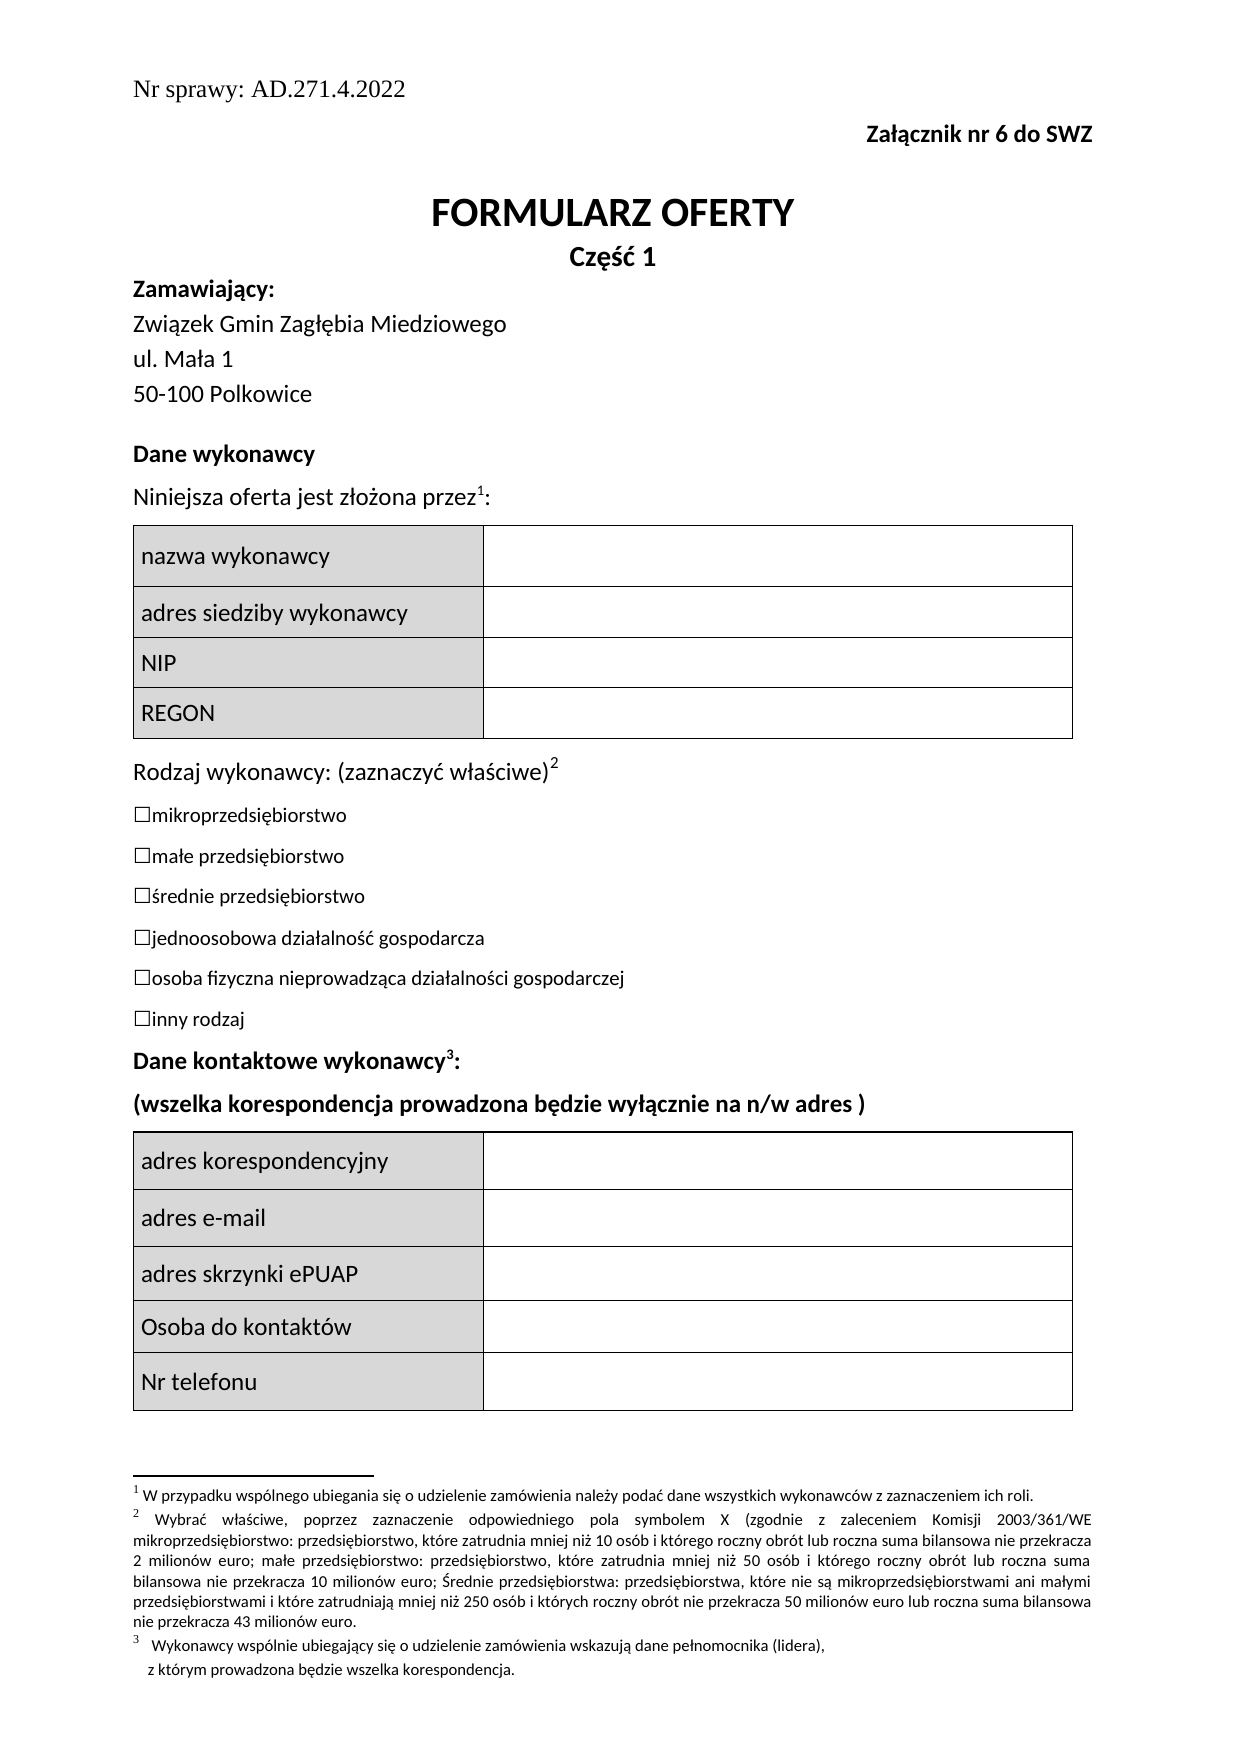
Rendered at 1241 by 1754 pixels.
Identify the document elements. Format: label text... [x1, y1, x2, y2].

table_cell Osoba do kontaktów [134, 1301, 483, 1352]
text (wszelka korespondencja prowadzona będzie wyłącznie na n/w adres ) [133, 1088, 1092, 1119]
table_header adres korespondencyjny [134, 1133, 483, 1189]
table_cell Nr telefonu [134, 1353, 483, 1410]
text FORMULARZ OFERTY [133, 186, 1092, 237]
table_cell adres skrzynki ePUAP [134, 1247, 483, 1300]
table_header [484, 526, 1072, 586]
text Niniejsza oferta jest złożona przez: [133, 482, 1092, 512]
table_cell [484, 688, 1072, 738]
text Część 1 [133, 237, 1092, 273]
text inny rodzaj [133, 1004, 1092, 1033]
text Załącznik nr 6 do SWZ [133, 118, 1092, 149]
text Dane wykonawcy [133, 438, 1092, 469]
table_cell adres e-mail [134, 1190, 483, 1246]
text małe przedsiębiorstwo [133, 841, 1092, 869]
table_cell [484, 638, 1072, 687]
table_cell [484, 1353, 1072, 1410]
table_cell REGON [134, 688, 483, 738]
table_header [484, 1133, 1072, 1189]
table_header nazwa wykonawcy [134, 526, 483, 586]
table_cell [484, 587, 1072, 637]
text osoba fizyczna nieprowadząca działalności gospodarczej [133, 963, 1092, 992]
text mikroprzedsiębiorstwo [133, 800, 1092, 828]
table_cell NIP [134, 638, 483, 687]
subtitle Związek Gmin Zagłębia Miedziowego ul. Mała 1 50-100 Polkowice [133, 308, 1092, 409]
subtitle Zamawiający: [133, 273, 1092, 304]
text Dane kontaktowe wykonawcy: [133, 1045, 1092, 1076]
text Rodzaj wykonawcy: (zaznaczyć właściwe) [133, 752, 1092, 787]
table_cell [484, 1190, 1072, 1246]
table_cell [484, 1301, 1072, 1352]
table_cell adres siedziby wykonawcy [134, 587, 483, 637]
text średnie przedsiębiorstwo [133, 882, 1092, 910]
text jednoosobowa działalność gospodarcza [133, 923, 1092, 951]
table_cell [484, 1247, 1072, 1300]
